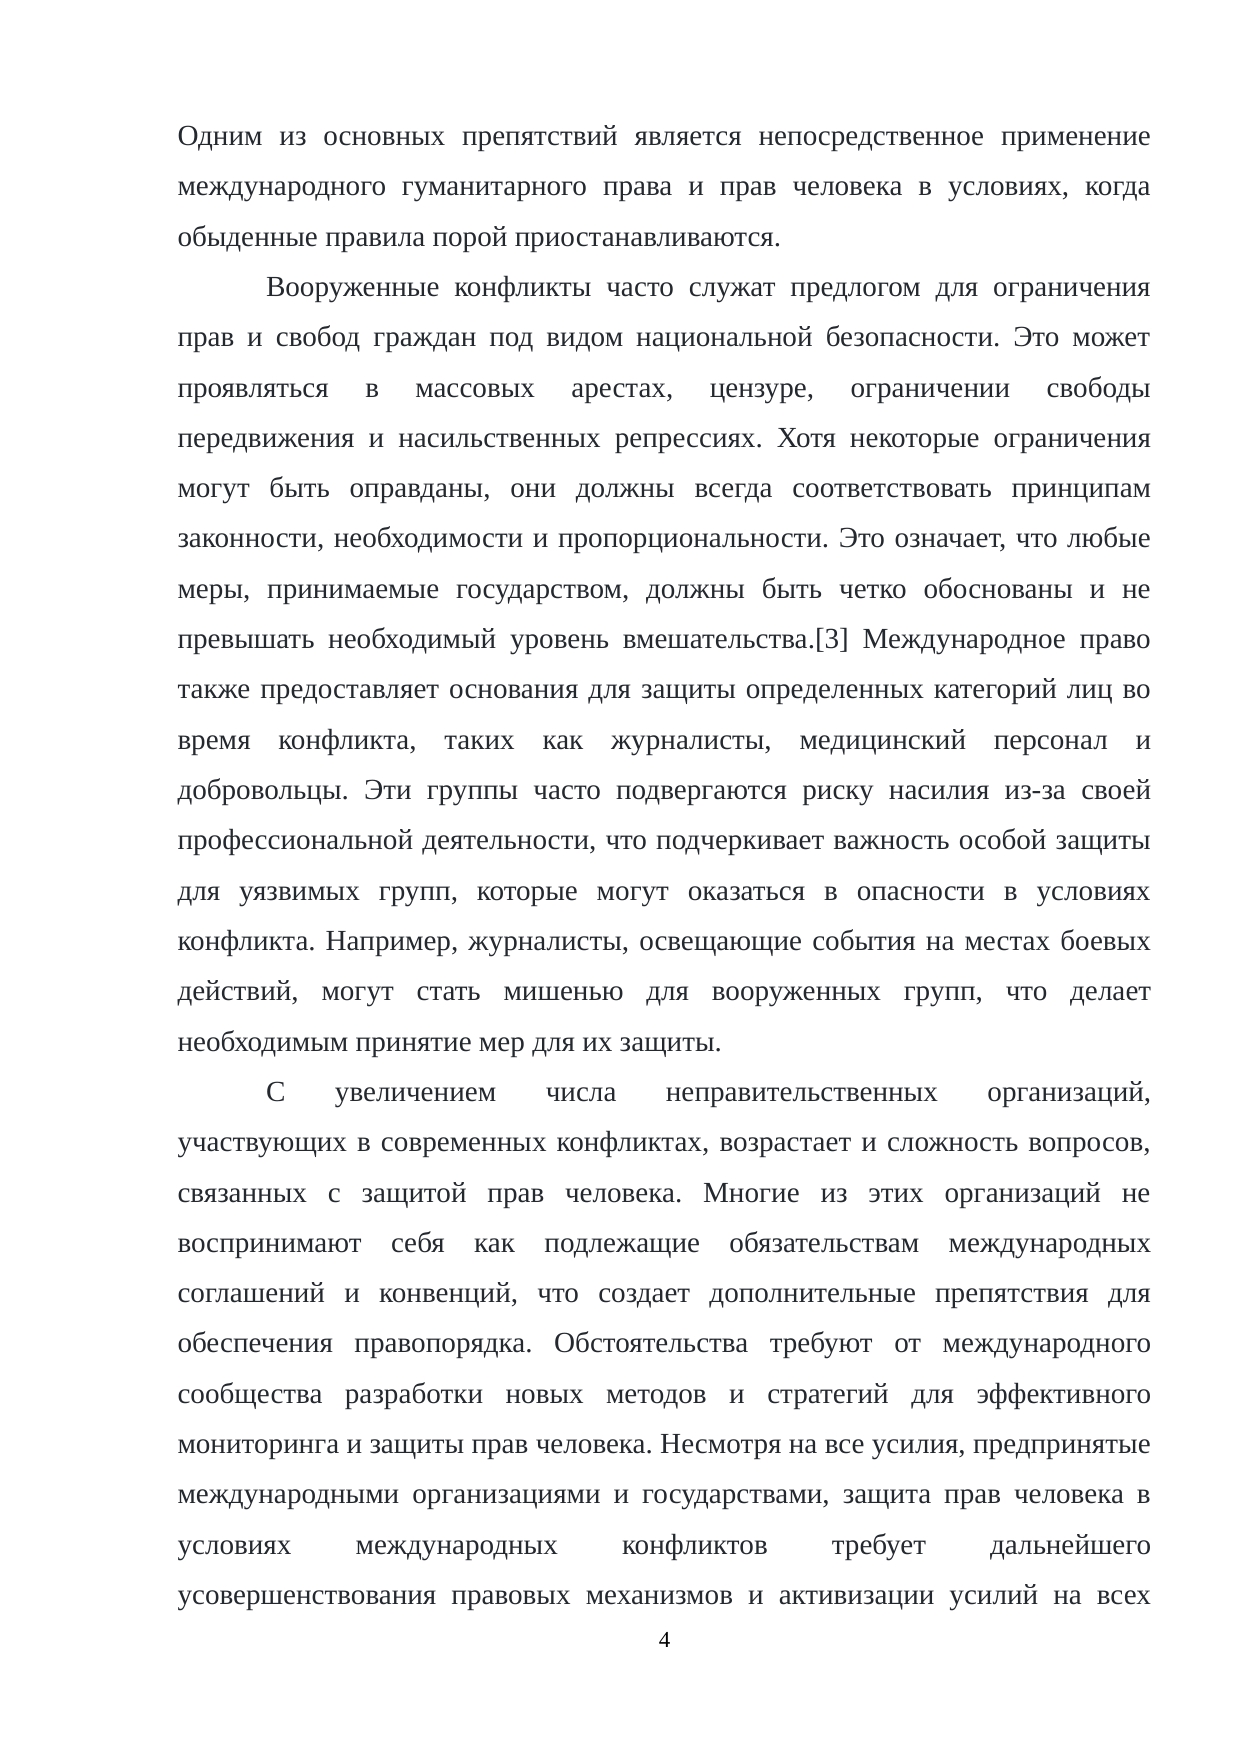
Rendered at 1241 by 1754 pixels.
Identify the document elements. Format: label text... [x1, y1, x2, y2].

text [177, 118, 1152, 252]
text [177, 1074, 1152, 1611]
text Вооруженные конфликты часто служат предлогом для ограничения прав и свобод граждан под видом национальной безопасности. Это может проявляться в массовых арестах, цензуре, ограничении свободы передвижения и насильственных репрессиях. Хотя некоторые ограничения могут быть оправданы, они должны всегда соответствовать принципам законности, необходимости и пропорциональности. Это означает, что любые меры, принимаемые государством, должны быть четко обоснованы и не превышать необходимый уровень вмешательства.[3] Международное право также предоставляет основания для защиты определенных категорий лиц во время конфликта, таких как журналисты, медицинский персонал и добровольцы. Эти группы часто подвергаются риску насилия из-за своей профессиональной деятельности, что подчеркивает важность особой защиты для уязвимых групп, которые могут оказаться в опасности в условиях конфликта. Например, журналисты, освещающие события на местах боевых действий, могут стать мишенью для вооруженных групп, что делает необходимым принятие мер для их защиты. [177, 269, 1152, 1057]
